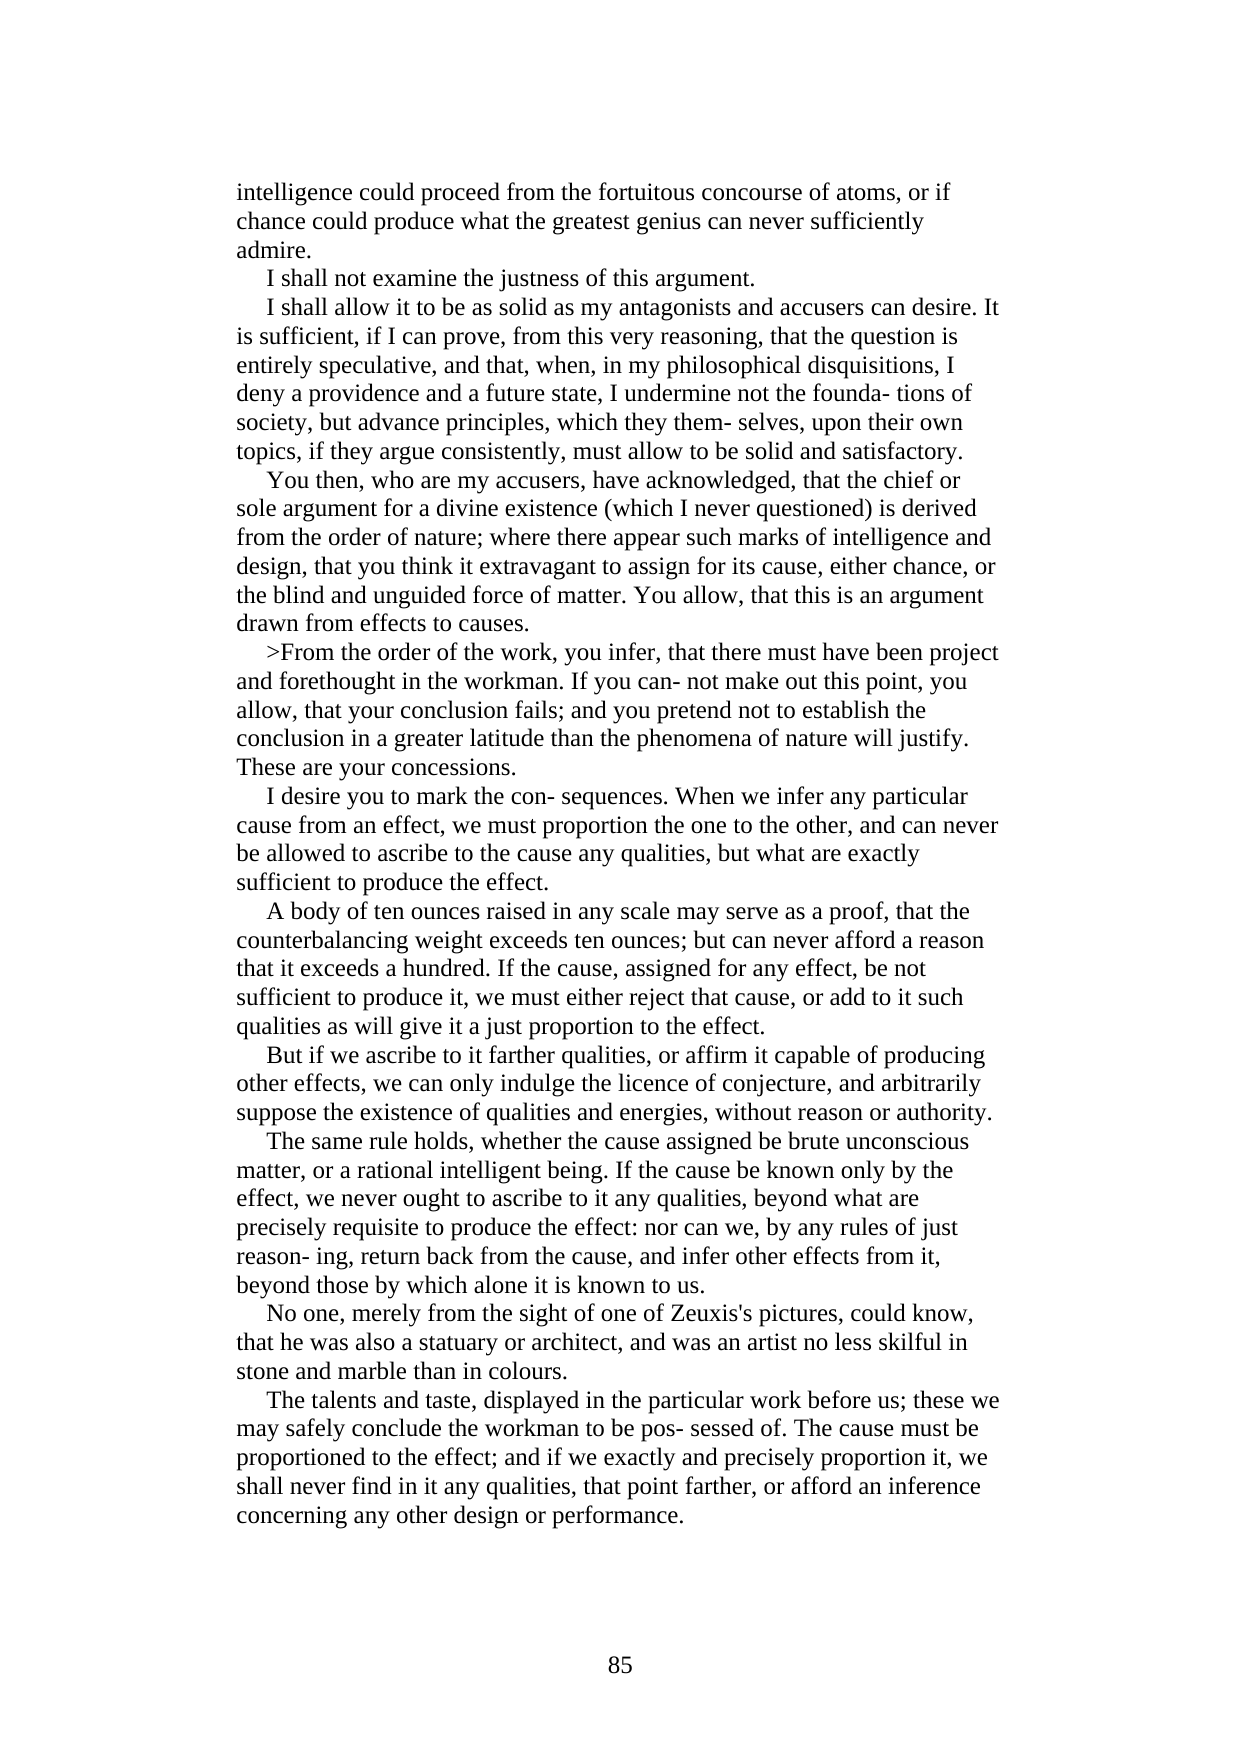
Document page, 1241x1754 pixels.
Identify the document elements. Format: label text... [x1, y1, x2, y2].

text The same rule holds, whether the cause assigned be brute unconscious matter, or a rational intelligent being. If the cause be known only by the effect, we never ought to ascribe to it any qualities, beyond what are precisely requisite to produce the effect: nor can we, by any rules of just reason- ing, return back from the cause, and infer other effects from it, beyond those by which alone it is known to us. [236, 1126, 1004, 1298]
text A body of ten ounces raised in any scale may serve as a proof, that the counterbalancing weight exceeds ten ounces; but can never afford a reason that it exceeds a hundred. If the cause, assigned for any effect, be not sufficient to produce it, we must either reject that cause, or add to it such qualities as will give it a just proportion to the effect. [236, 896, 1004, 1040]
text I desire you to mark the con- sequences. When we infer any particular cause from an effect, we must proportion the one to the other, and can never be allowed to ascribe to the cause any qualities, but what are exactly sufficient to produce the effect. [236, 781, 1004, 896]
text I shall allow it to be as solid as my antagonists and accusers can desire. It is sufficient, if I can prove, from this very reasoning, that the question is entirely speculative, and that, when, in my philosophical disquisitions, I deny a providence and a future state, I undermine not the founda- tions of society, but advance principles, which they them- selves, upon their own topics, if they argue consistently, must allow to be solid and satisfactory. [236, 292, 1004, 465]
text But if we ascribe to it farther qualities, or affirm it capable of producing other effects, we can only indulge the licence of conjecture, and arbitrarily suppose the existence of qualities and energies, without reason or authority. [236, 1040, 1004, 1126]
text The talents and taste, displayed in the particular work before us; these we may safely conclude the workman to be pos- sessed of. The cause must be proportioned to the effect; and if we exactly and precisely proportion it, we shall never find in it any qualities, that point farther, or afford an inference concerning any other design or performance. [236, 1385, 1004, 1528]
text I shall not examine the justness of this argument. [236, 263, 1004, 292]
text You then, who are my accusers, have acknowledged, that the chief or sole argument for a divine existence (which I never questioned) is derived from the order of nature; where there appear such marks of intelligence and design, that you think it extravagant to assign for its cause, either chance, or the blind and unguided force of matter. You allow, that this is an argument drawn from effects to causes. [236, 465, 1004, 637]
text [236, 177, 1004, 263]
text No one, merely from the sight of one of Zeuxis's pictures, could know, that he was also a statuary or architect, and was an artist no less skilful in stone and marble than in colours. [236, 1298, 1004, 1385]
text >From the order of the work, you infer, that there must have been project and forethought in the workman. If you can- not make out this point, you allow, that your conclusion fails; and you pretend not to establish the conclusion in a greater latitude than the phenomena of nature will justify. These are your concessions. [236, 637, 1004, 781]
